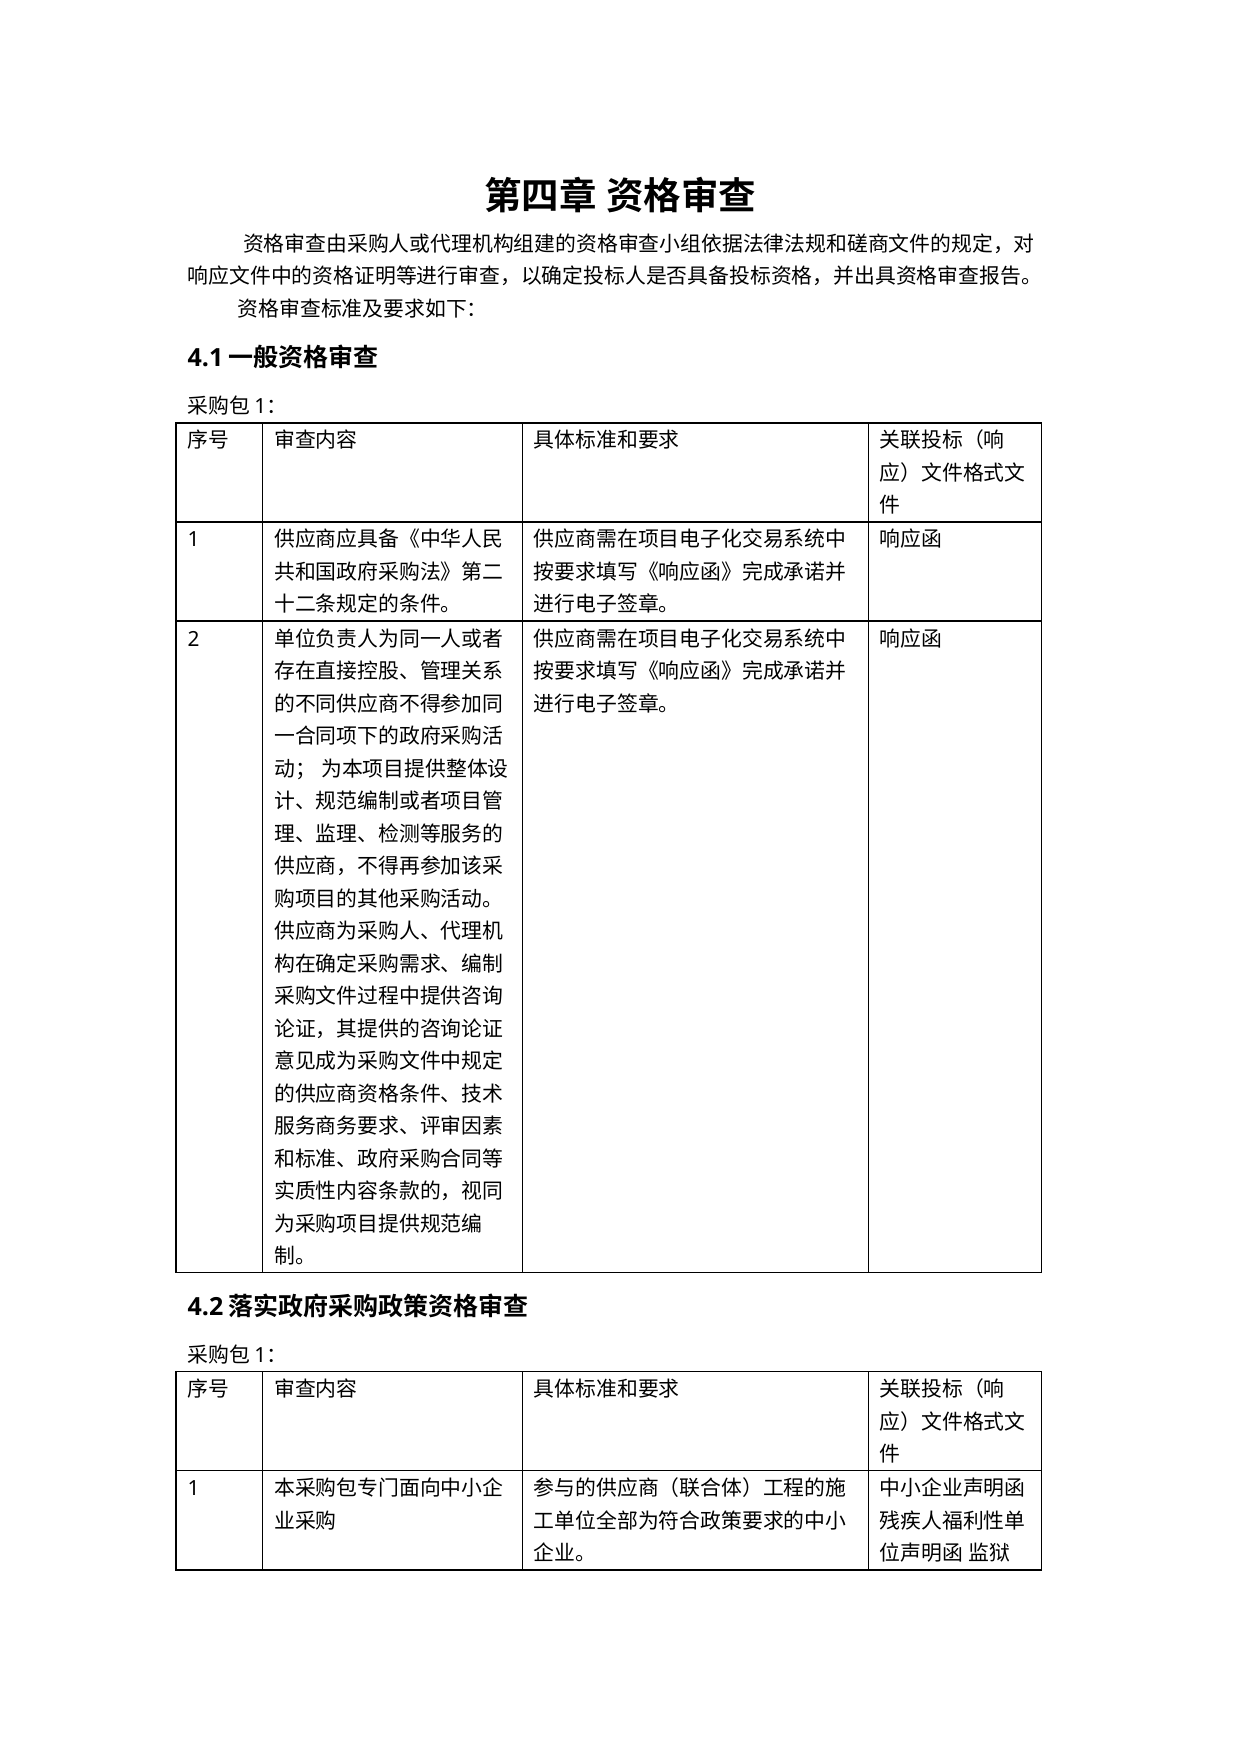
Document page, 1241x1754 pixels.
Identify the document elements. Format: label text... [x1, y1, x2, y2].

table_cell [523, 1471, 868, 1569]
text 资格审查由采购人或代理机构组建的资格审查小组依据法律法规和磋商文件的规定，对响应文件中的资格证明等进行审查，以确定投标人是否具备投标资格，并出具资格审查报告。 [187, 227, 1053, 292]
table_header 具体标准和要求 [523, 424, 868, 521]
table_cell 1 [177, 1471, 262, 1569]
table_header 审查内容 [263, 424, 522, 521]
table_cell 供应商需在项目电子化交易系统中按要求填写《响应函》完成承诺并进行电子签章。 [523, 622, 868, 1272]
table_header 关联投标（响应）文件格式文件 [869, 1372, 1041, 1470]
table_cell 2 [177, 622, 262, 1272]
text 采购包1： [187, 389, 1053, 422]
table_cell 本采购包专门面向中小企业采购 [263, 1471, 522, 1569]
table_header 具体标准和要求 [523, 1372, 868, 1470]
text 4.1一般资格审查 [187, 324, 1053, 389]
table_cell 单位负责人为同一人或者存在直接控股、管理关系的不同供应商不得参加同一合同项下的政府采购活动； 为本项目提供整体设计、规范编制或者项目管理、监理、检测等服务的供应商，不得再参加该采购项目的其他采购活动。供应商为采购人、代理机构在确定采购需求、编制采购文件过程中提供咨询论证，其提供的咨询论证意见成为采购文件中规定的供应商资格条件、技术服务商务要求、评审因素和标准、政府采购合同等实质性内容条款的，视同为采购项目提供规范编制。 [263, 622, 522, 1272]
table_header 序号 [177, 1372, 262, 1470]
text 4.2落实政府采购政策资格审查 [187, 1273, 1053, 1338]
table_cell 供应商应具备《中华人民共和国政府采购法》第二十二条规定的条件。 [263, 523, 522, 620]
table_header 关联投标（响应）文件格式文件 [869, 424, 1041, 521]
table_cell 响应函 [869, 622, 1041, 1272]
text 资格审查标准及要求如下： [187, 292, 1053, 324]
table_cell 供应商需在项目电子化交易系统中按要求填写《响应函》完成承诺并进行电子签章。 [523, 523, 868, 620]
table_cell 1 [177, 523, 262, 620]
table_header 审查内容 [263, 1372, 522, 1470]
text 第四章 资格审查 [187, 162, 1053, 227]
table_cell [869, 1471, 1041, 1569]
text 采购包1： [187, 1338, 1053, 1371]
table_header 序号 [177, 424, 262, 521]
table_cell 响应函 [869, 523, 1041, 620]
